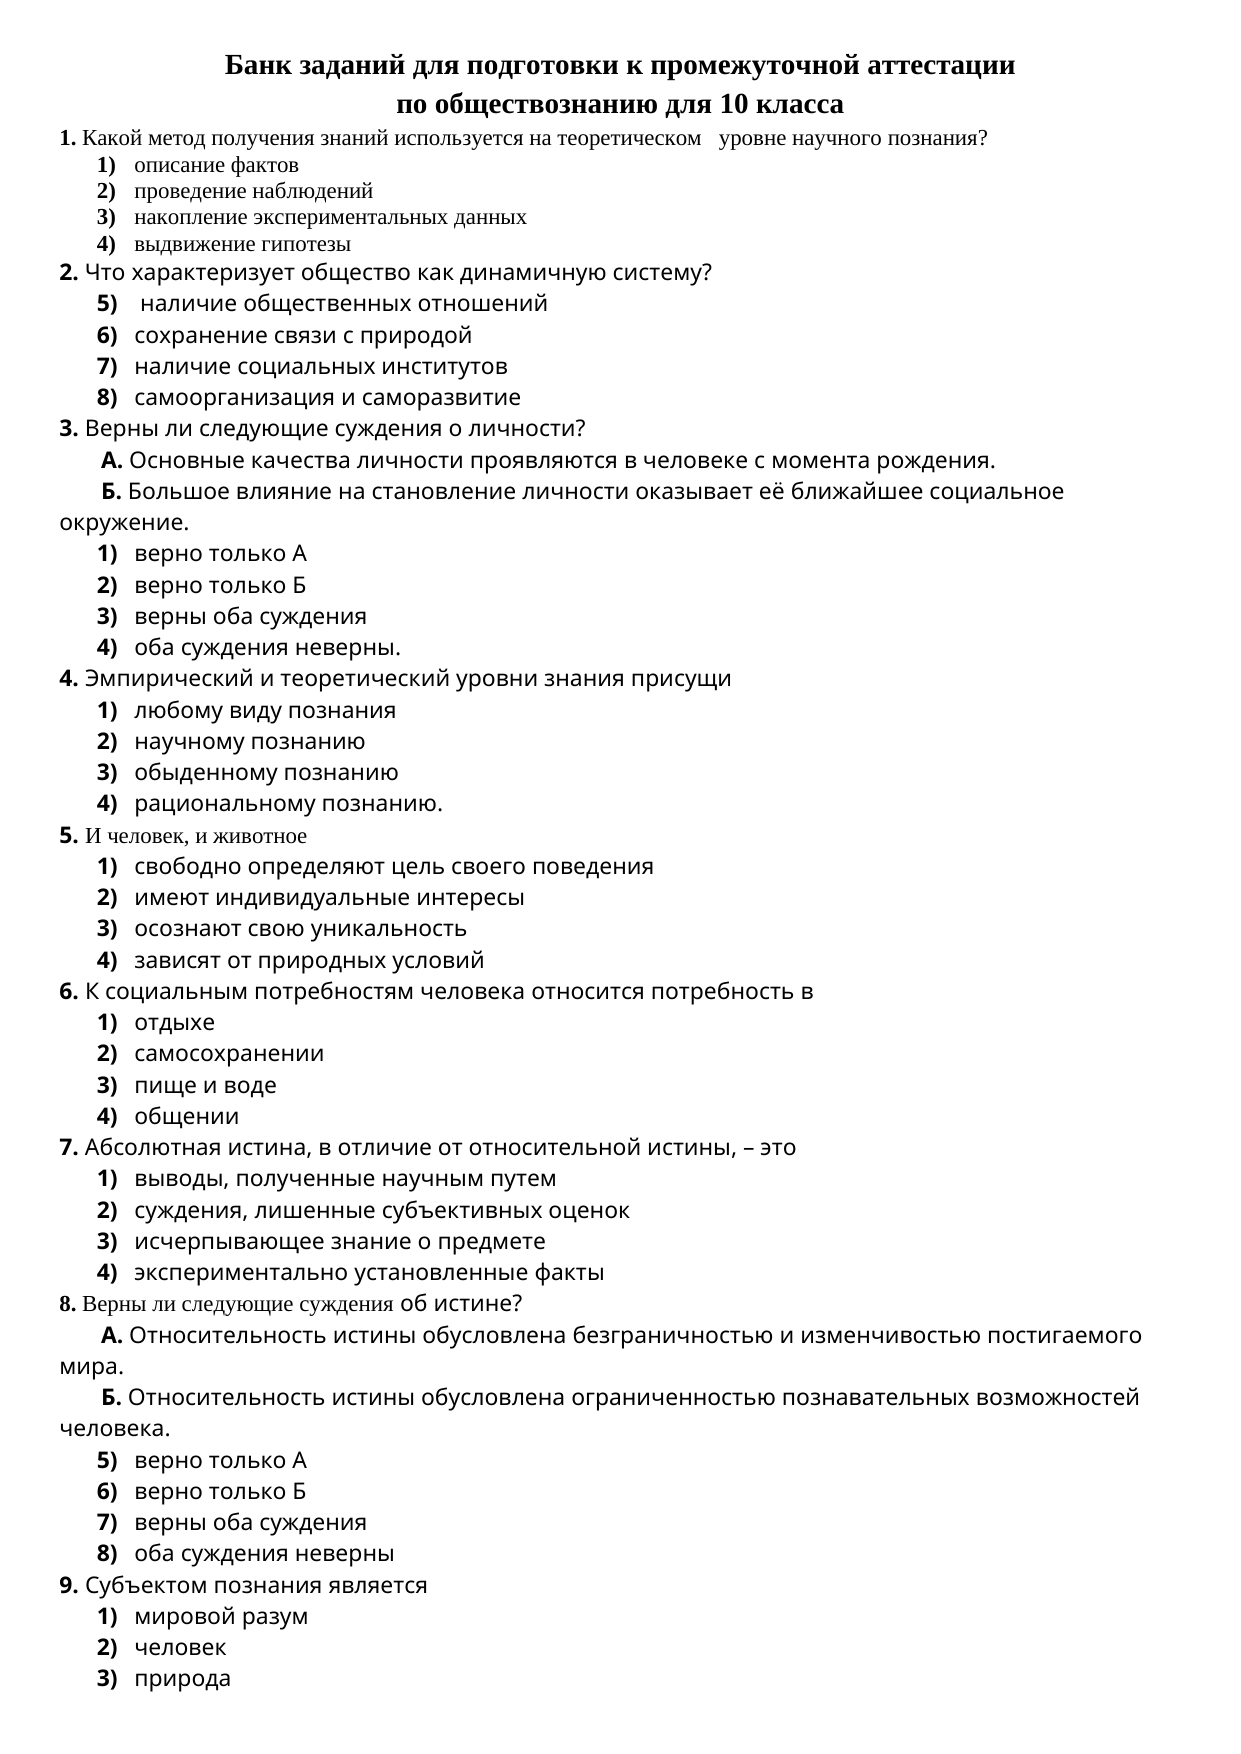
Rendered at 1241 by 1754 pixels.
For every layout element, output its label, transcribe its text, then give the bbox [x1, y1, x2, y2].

list оба суждения неверны [97, 1537, 1181, 1569]
list наличие социальных институтов [97, 350, 1181, 381]
list описание фактов [97, 151, 1181, 177]
list человек [97, 1631, 1181, 1662]
text 3. Верны ли следующие суждения о личности? [59, 412, 1181, 444]
text 9. Субъектом познания является [59, 1569, 1181, 1600]
list сохранение связи с природой [97, 319, 1181, 350]
list верно только А [97, 1444, 1181, 1475]
list оба суждения неверны. [97, 631, 1181, 662]
list рациональному познанию. [97, 787, 1181, 819]
list осознают свою уникальность [97, 912, 1181, 944]
text 2. Что характеризует общество как динамичную систему? [59, 256, 1181, 287]
text Б. Относительность истины обусловлена ограниченностью познавательных возможностей человека. [59, 1381, 1181, 1444]
text А. Основные качества личности проявляются в человеке с момента рождения. [59, 444, 1181, 475]
text по обществознанию для 10 класса [59, 86, 1181, 119]
list верны оба суждения [97, 1506, 1181, 1537]
list проведение наблюдений [97, 177, 1181, 203]
list накопление экспериментальных данных [97, 203, 1181, 230]
list исчерпывающее знание о предмете [97, 1225, 1181, 1256]
list любому виду познания [97, 694, 1181, 725]
list мировой разум [97, 1600, 1181, 1631]
list пище и воде [97, 1069, 1181, 1100]
list имеют индивидуальные интересы [97, 881, 1181, 912]
list обыденному познанию [97, 756, 1181, 787]
list научному познанию [97, 725, 1181, 756]
list экспериментально установленные факты [97, 1256, 1181, 1287]
list самосохранении [97, 1037, 1181, 1069]
list выдвижение гипотезы [97, 230, 1181, 256]
list верно только А [97, 537, 1181, 569]
list зависят от природных условий [97, 944, 1181, 975]
list верно только Б [97, 569, 1181, 600]
list суждения, лишенные субъективных оценок [97, 1194, 1181, 1225]
list выводы, полученные научным путем [97, 1162, 1181, 1194]
text Б. Большое влияние на становление личности оказывает её ближайшее социальное окружение. [59, 475, 1181, 537]
text 6. К социальным потребностям человека относится потребность в [59, 975, 1181, 1006]
text Банк заданий для подготовки к промежуточной аттестации [59, 47, 1181, 81]
text 8. Верны ли следующие суждения об истине? [59, 1287, 1181, 1319]
list отдыхе [97, 1006, 1181, 1037]
list природа [97, 1662, 1181, 1694]
text 1. Какой метод получения знаний используется на теоретическом уровне научного познания? [59, 124, 1181, 151]
text 7. Абсолютная истина, в отличие от относительной истины, – это [59, 1131, 1181, 1162]
list общении [97, 1100, 1181, 1131]
list верны оба суждения [97, 600, 1181, 631]
list верно только Б [97, 1475, 1181, 1506]
list самоорганизация и саморазвитие [97, 381, 1181, 412]
text 4. Эмпирический и теоретический уровни знания присущи [59, 662, 1181, 694]
text 5. И человек, и животное [59, 819, 1181, 850]
text А. Относительность истины обусловлена безграничностью и изменчивостью постигаемого мира. [59, 1319, 1181, 1381]
list свободно определяют цель своего поведения [97, 850, 1181, 881]
list наличие общественных отношений [97, 287, 1181, 319]
